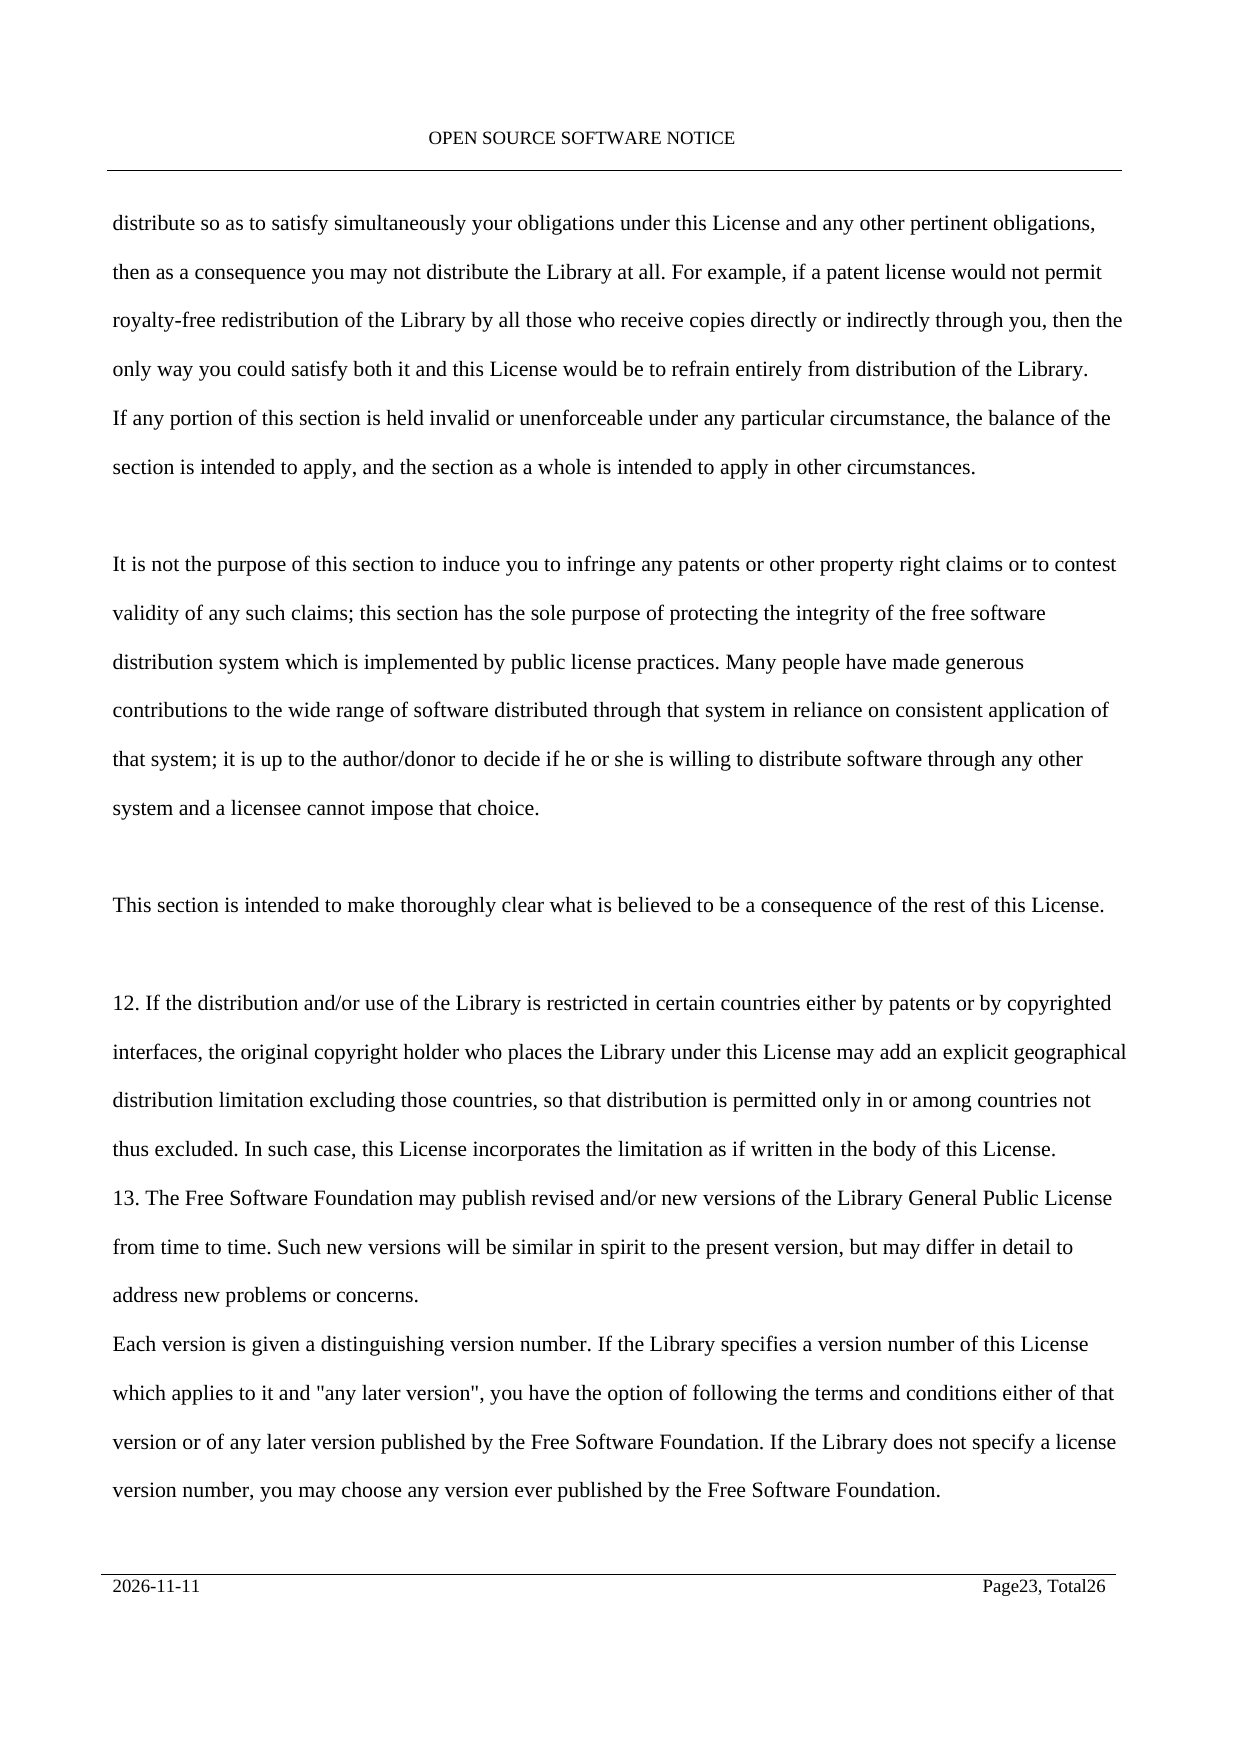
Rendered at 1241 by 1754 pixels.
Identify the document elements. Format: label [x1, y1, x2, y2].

text [112, 206, 1128, 1506]
